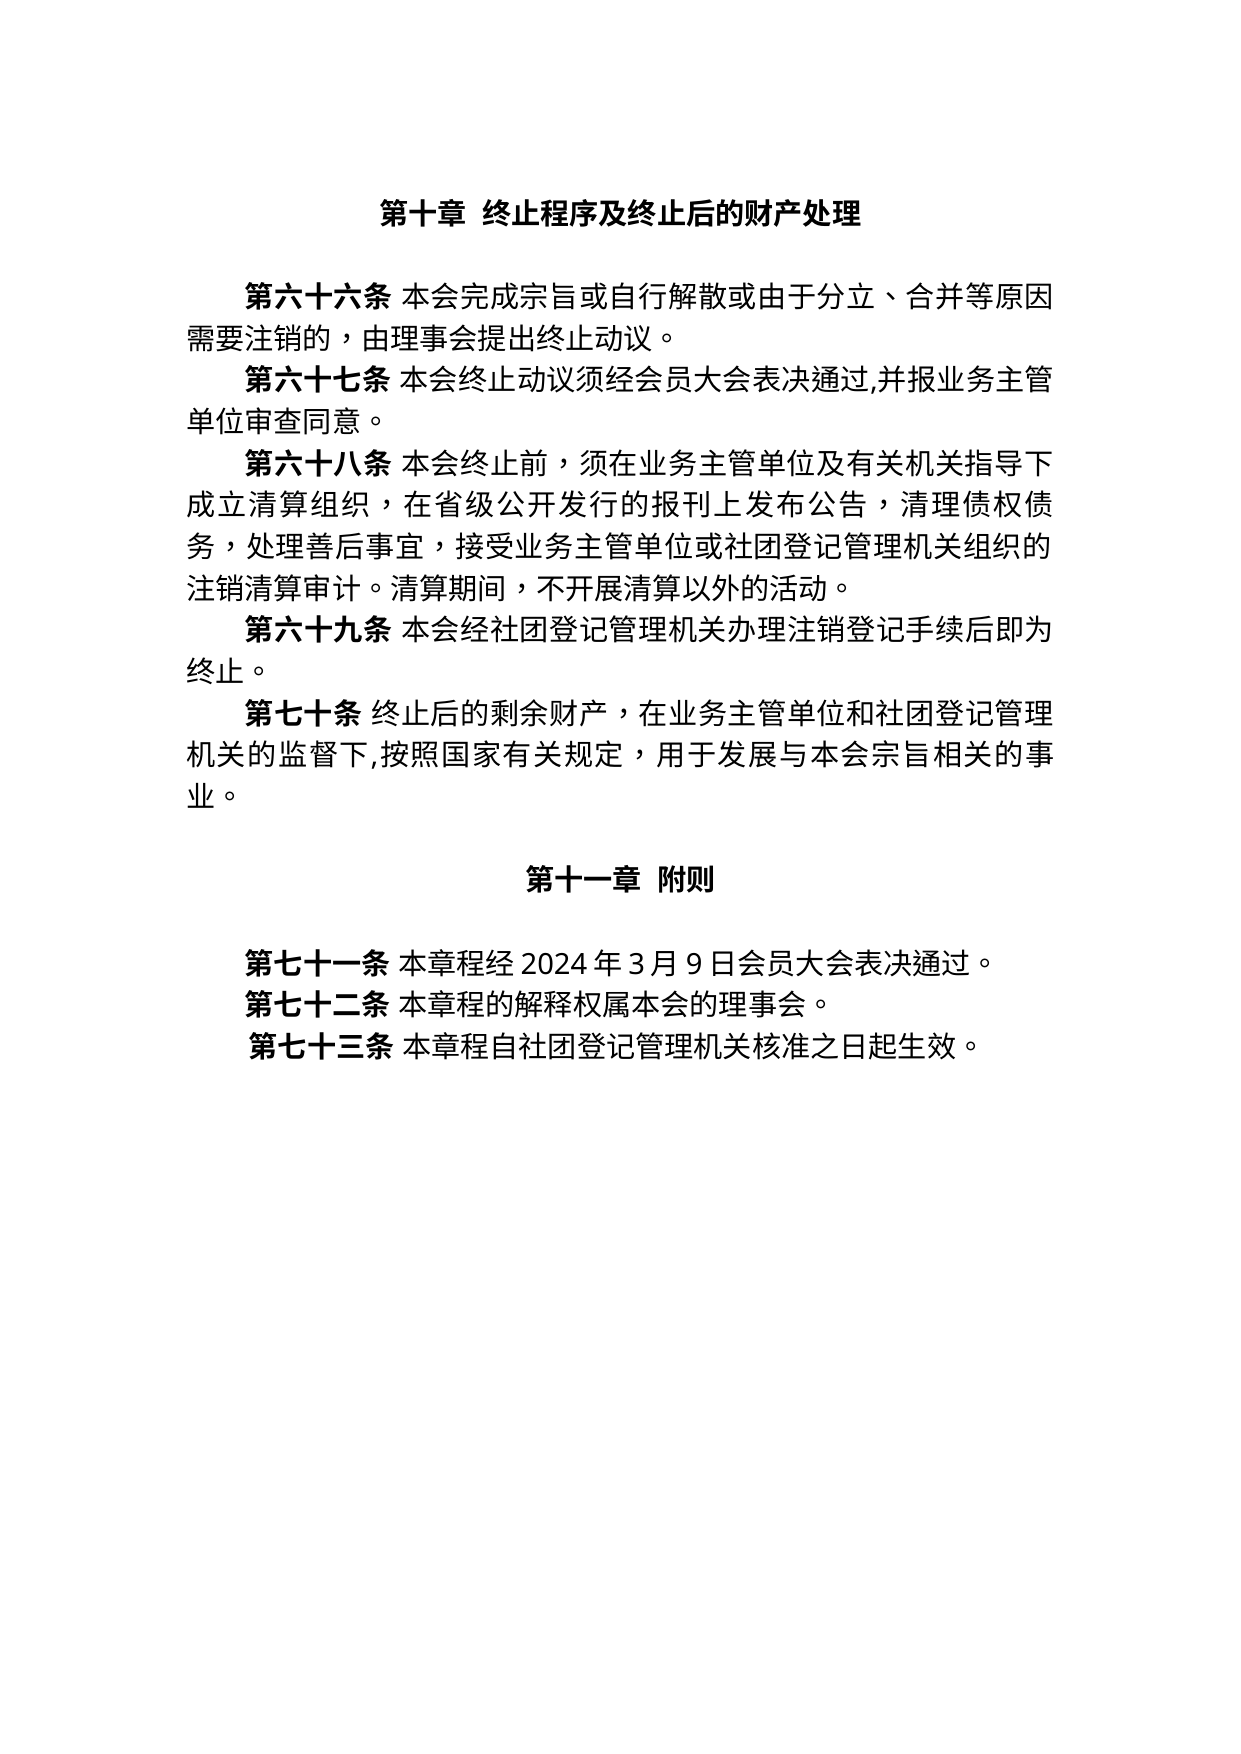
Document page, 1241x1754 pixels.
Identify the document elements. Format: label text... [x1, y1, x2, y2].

text 第十章 终止程序及终止后的财产处理 [186, 191, 1054, 232]
text 第六十六条 本会完成宗旨或自行解散或由于分立、合并等原因需要注销的，由理事会提出终止动议。 [186, 274, 1054, 357]
text 第十一章 附则 [186, 857, 1054, 899]
text 第七十条 终止后的剩余财产，在业务主管单位和社团登记管理机关的监督下,按照国家有关规定，用于发展与本会宗旨相关的事业。 [186, 691, 1054, 816]
text 第六十八条 本会终止前，须在业务主管单位及有关机关指导下成立清算组织，在省级公开发行的报刊上发布公告，清理债权债务，处理善后事宜，接受业务主管单位或社团登记管理机关组织的注销清算审计。清算期间，不开展清算以外的活动。 [186, 441, 1054, 607]
text 第七十二条 本章程的解释权属本会的理事会。 [186, 982, 1054, 1024]
text 第六十七条 本会终止动议须经会员大会表决通过,并报业务主管单位审查同意。 [186, 357, 1054, 441]
text 第七十三条 本章程自社团登记管理机关核准之日起生效。 [186, 1024, 1054, 1066]
text 第六十九条 本会经社团登记管理机关办理注销登记手续后即为终止。 [186, 607, 1054, 691]
text 第七十一条 本章程经2024年3月9日会员大会表决通过。 [186, 941, 1054, 982]
